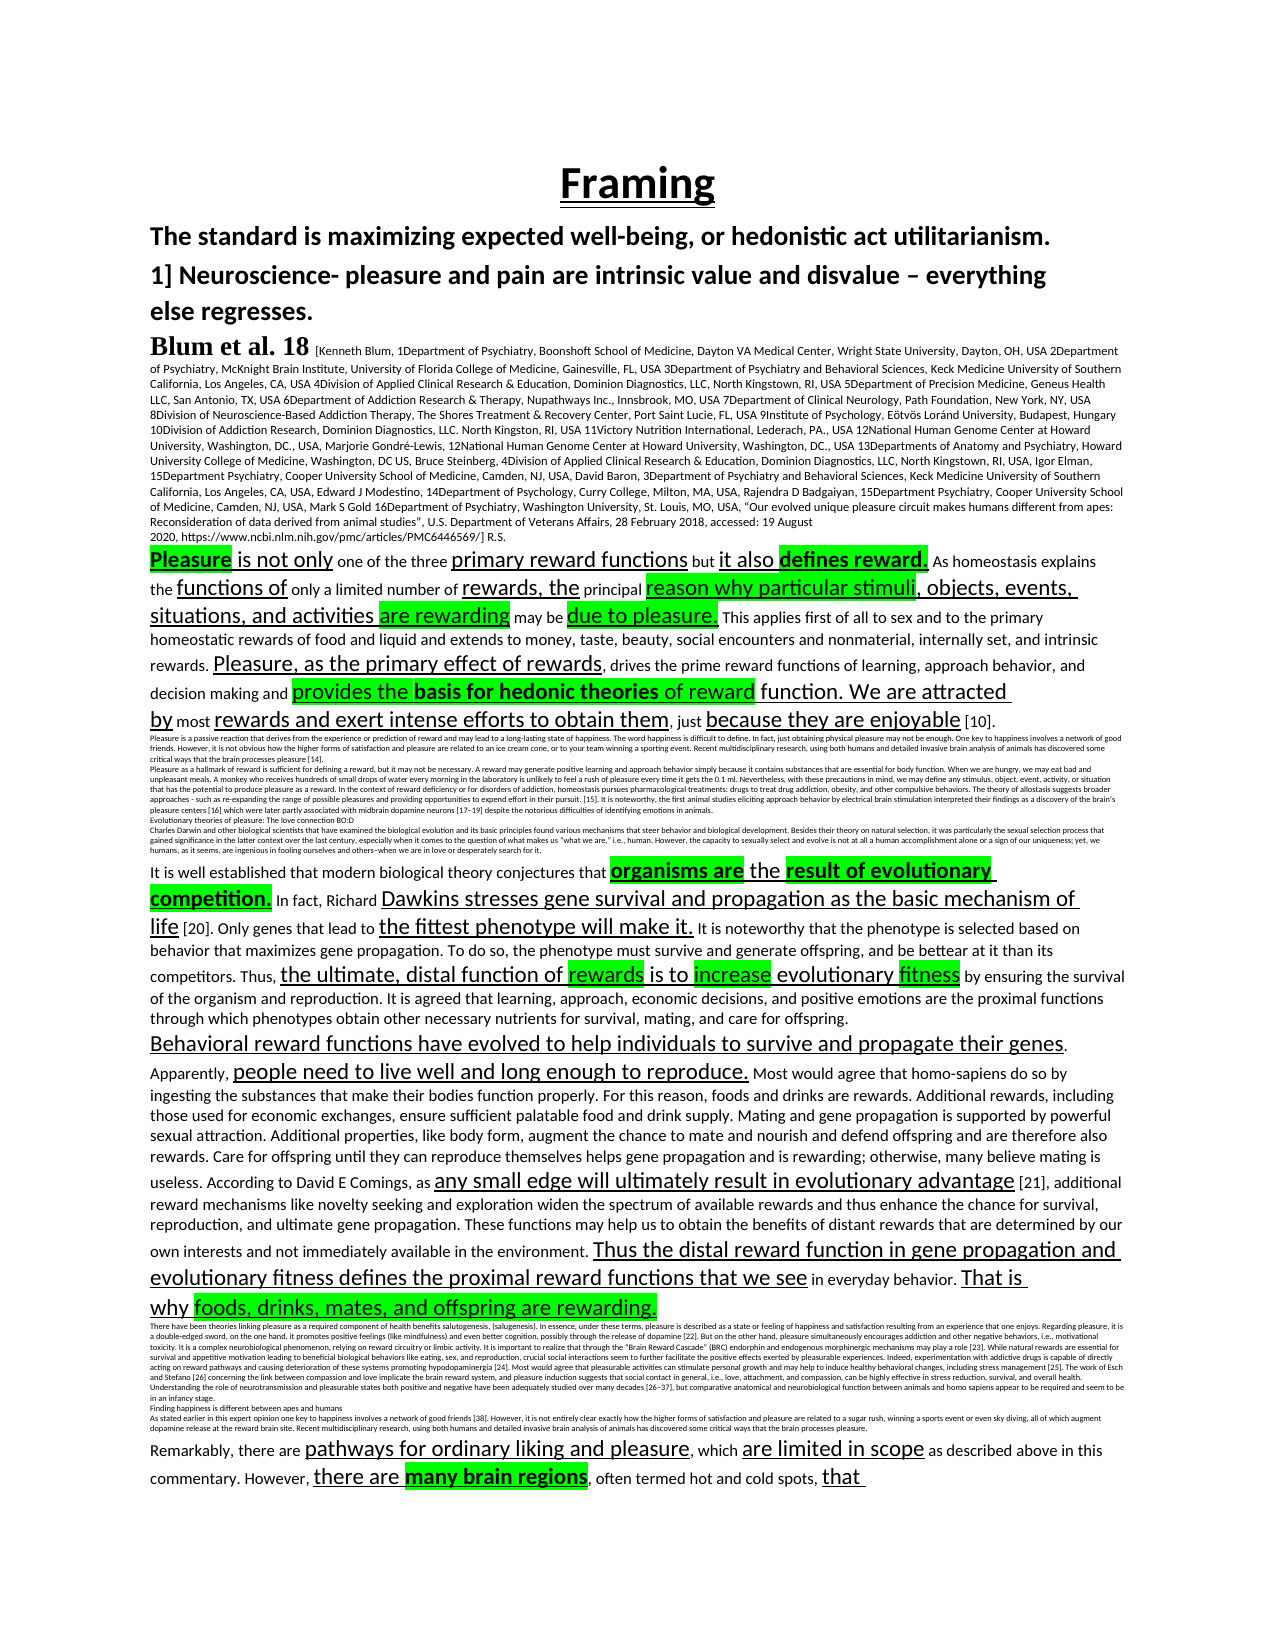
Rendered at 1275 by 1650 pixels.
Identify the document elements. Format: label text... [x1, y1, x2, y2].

text Understanding the role of neurotransmission and pleasurable states both positive and negative have been adequately studied over many decades [26–37], but comparative anatomical and neurobiological function between animals and homo sapiens appear to be required and seem to be in an infancy stage. [150, 1383, 1125, 1403]
subtitle 1] Neuroscience- pleasure and pain are intrinsic value and disvalue – everything else regresses. [150, 258, 1125, 327]
subtitle Framing [150, 154, 1125, 210]
subtitle The standard is maximizing expected well-being, or hedonistic act utilitarianism. [150, 219, 1125, 252]
text Pleasure is not only one of the three primary reward functions but it also defines reward. As homeostasis explains the functions of only a limited number of rewards, the principal reason why particular stimuli, objects, events, situations, and activities are rewarding may be due to pleasure. This applies first of all to sex and to the primary homeostatic rewards of food and liquid and extends to money, taste, beauty, social encounters and nonmaterial, internally set, and intrinsic rewards. Pleasure, as the primary effect of rewards, drives the prime reward functions of learning, approach behavior, and decision making and provides the basis for hedonic theories of reward function. We are attracted by most rewards and exert intense efforts to obtain them, just because they are enjoyable [10]. [150, 545, 1125, 733]
text Behavioral reward functions have evolved to help individuals to survive and propagate their genes. Apparently, people need to live well and long enough to reproduce. Most would agree that homo-sapiens do so by ingesting the substances that make their bodies function properly. For this reason, foods and drinks are rewards. Additional rewards, including those used for economic exchanges, ensure sufficient palatable food and drink supply. Mating and gene propagation is supported by powerful sexual attraction. Additional properties, like body form, augment the chance to mate and nourish and defend offspring and are therefore also rewards. Care for offspring until they can reproduce themselves helps gene propagation and is rewarding; otherwise, many believe mating is useless. According to David E Comings, as any small edge will ultimately result in evolutionary advantage [21], additional reward mechanisms like novelty seeking and exploration widen the spectrum of available rewards and thus enhance the chance for survival, reproduction, and ultimate gene propagation. These functions may help us to obtain the benefits of distant rewards that are determined by our own interests and not immediately available in the environment. Thus the distal reward function in gene propagation and evolutionary fitness defines the proximal reward functions that we see in everyday behavior. That is why foods, drinks, mates, and offspring are rewarding. [150, 1029, 1125, 1321]
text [150, 1434, 1125, 1490]
text Blum et al. 18 [Kenneth Blum, 1Department of Psychiatry, Boonshoft School of Medicine, Dayton VA Medical Center, Wright State University, Dayton, OH, USA 2Department of Psychiatry, McKnight Brain Institute, University of Florida College of Medicine, Gainesville, FL, USA 3Department of Psychiatry and Behavioral Sciences, Keck Medicine University of Southern California, Los Angeles, CA, USA 4Division of Applied Clinical Research & Education, Dominion Diagnostics, LLC, North Kingstown, RI, USA 5Department of Precision Medicine, Geneus Health LLC, San Antonio, TX, USA 6Department of Addiction Research & Therapy, Nupathways Inc., Innsbrook, MO, USA 7Department of Clinical Neurology, Path Foundation, New York, NY, USA 8Division of Neuroscience-Based Addiction Therapy, The Shores Treatment & Recovery Center, Port Saint Lucie, FL, USA 9Institute of Psychology, Eötvös Loránd University, Budapest, Hungary 10Division of Addiction Research, Dominion Diagnostics, LLC. North Kingston, RI, USA 11Victory Nutrition International, Lederach, PA., USA 12National Human Genome Center at Howard University, Washington, DC., USA, Marjorie Gondré-Lewis, 12National Human Genome Center at Howard University, Washington, DC., USA 13Departments of Anatomy and Psychiatry, Howard University College of Medicine, Washington, DC US, Bruce Steinberg, 4Division of Applied Clinical Research & Education, Dominion Diagnostics, LLC, North Kingstown, RI, USA, Igor Elman, 15Department Psychiatry, Cooper University School of Medicine, Camden, NJ, USA, David Baron, 3Department of Psychiatry and Behavioral Sciences, Keck Medicine University of Southern California, Los Angeles, CA, USA, Edward J Modestino, 14Department of Psychology, Curry College, Milton, MA, USA, Rajendra D Badgaiyan, 15Department Psychiatry, Cooper University School of Medicine, Camden, NJ, USA, Mark S Gold 16Department of Psychiatry, Washington University, St. Louis, MO, USA, “Our evolved unique pleasure circuit makes humans different from apes: Reconsideration of data derived from animal studies”, U.S. Department of Veterans Affairs, 28 February 2018, accessed: 19 August 2020, https://www.ncbi.nlm.nih.gov/pmc/articles/PMC6446569/] R.S. [150, 330, 1125, 545]
text It is well established that modern biological theory conjectures that organisms are the result of evolutionary competition. In fact, Richard Dawkins stresses gene survival and propagation as the basic mechanism of life [20]. Only genes that lead to the fittest phenotype will make it. It is noteworthy that the phenotype is selected based on behavior that maximizes gene propagation. To do so, the phenotype must survive and generate offspring, and be bettear at it than its competitors. Thus, the ultimate, distal function of rewards is to increase evolutionary fitness by ensuring the survival of the organism and reproduction. It is agreed that learning, approach, economic decisions, and positive emotions are the proximal functions through which phenotypes obtain other necessary nutrients for survival, mating, and care for offspring. [150, 856, 1125, 1029]
